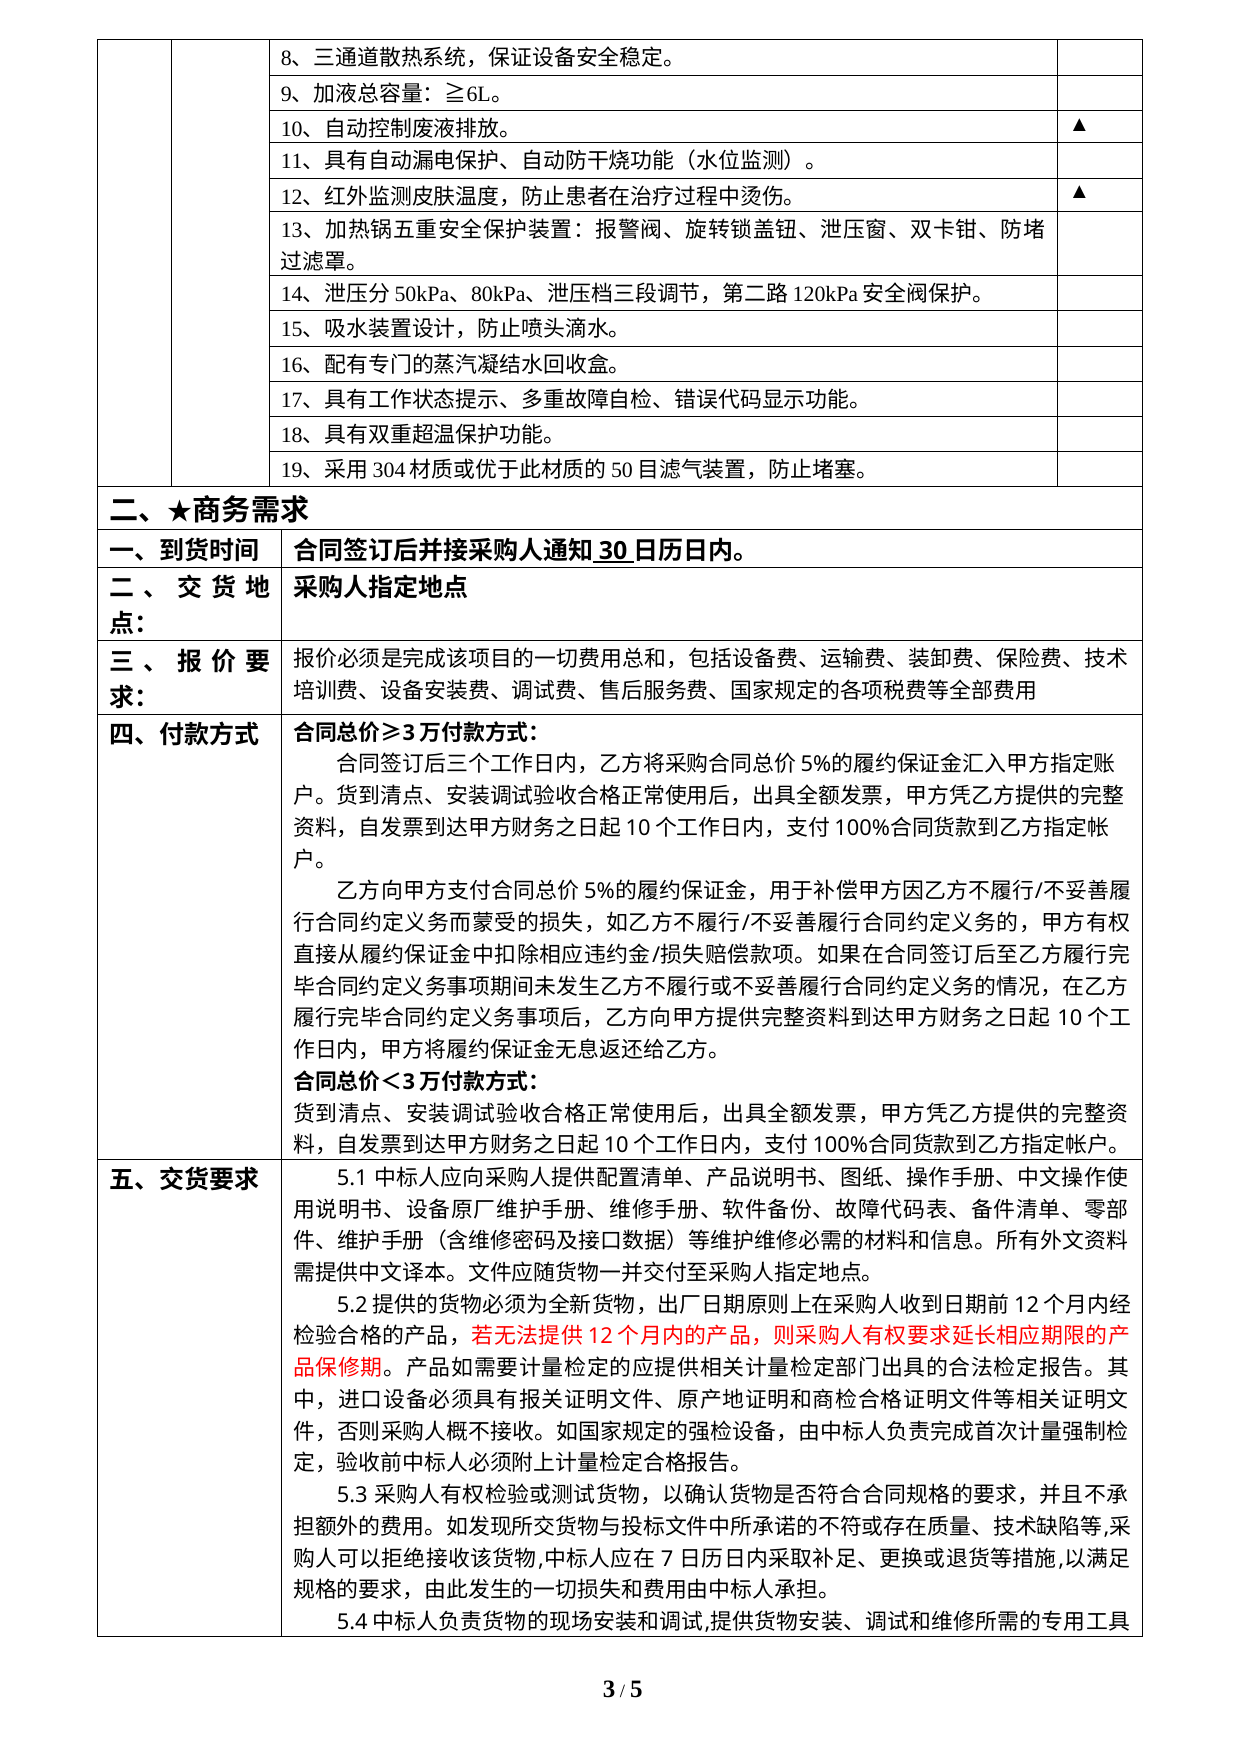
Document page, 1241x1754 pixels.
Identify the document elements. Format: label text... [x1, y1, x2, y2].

table_cell 二、★商务需求 [98, 487, 1142, 529]
table_cell 8、三通道散热系统，保证设备安全稳定。 [270, 40, 1057, 74]
table_cell 12、红外监测皮肤温度，防止患者在治疗过程中烫伤。 [270, 179, 1057, 211]
table_cell 四、付款方式 [98, 715, 281, 1159]
table_cell 16、配有专门的蒸汽凝结水回收盒。 [270, 347, 1057, 381]
table_cell 一、到货时间 [98, 530, 281, 567]
table_cell 合同总价≥3万付款方式： 合同签订后三个工作日内，乙方将采购合同总价5%的履约保证金汇入甲方指定账户。货到清点、安装调试验收合格正常使用后，出具全额发票，甲方凭乙方提供的完整资料，自发票到达甲方财务之日起10个工作日内，支付100%合同货款到乙方指定帐户。 乙方向甲方支付合同总价5%的履约保证金，用于补偿甲方因乙方不履行/不妥善履行合同约定义务而蒙受的损失，如乙方不履行/不妥善履行合同约定义务的，甲方有权直接从履约保证金中扣除相应违约金/损失赔偿款项。如果在合同签订后至乙方履行完毕合同约定义务事项期间未发生乙方不履行或不妥善履行合同约定义务的情况，在乙方履行完毕合同约定义务事项后，乙方向甲方提供完整资料到达甲方财务之日起10个工作日内，甲方将履约保证金无息返还给乙方。 合同总价＜3万付款方式： 货到清点、安装调试验收合格正常使用后，出具全额发票，甲方凭乙方提供的完整资料，自发票到达甲方财务之日起10个工作日内，支付100%合同货款到乙方指定帐户。 [282, 715, 1142, 1159]
table_cell 采购人指定地点 [282, 568, 1142, 640]
table_cell 合同签订后并接采购人通知 30 日历日内。 [282, 530, 1142, 567]
table_cell [1058, 452, 1142, 486]
table_cell [1058, 143, 1142, 177]
table_cell 9、加液总容量：≧6L。 [270, 76, 1057, 109]
table_cell 三、报价要求： [98, 641, 281, 714]
table_cell [1058, 212, 1142, 275]
table_cell [1058, 347, 1142, 381]
table_cell ▲ [1058, 179, 1142, 211]
table_cell [1058, 311, 1142, 346]
table_cell 报价必须是完成该项目的一切费用总和，包括设备费、运输费、装卸费、保险费、技术培训费、设备安装费、调试费、售后服务费、国家规定的各项税费等全部费用 [282, 641, 1142, 714]
table_cell [1058, 40, 1142, 74]
table_cell 五、交货要求 [98, 1160, 281, 1636]
table_cell 13、加热锅五重安全保护装置：报警阀、旋转锁盖钮、泄压窗、双卡钳、防堵过滤罩。 [270, 212, 1057, 275]
table_cell 10、自动控制废液排放。 [270, 111, 1057, 142]
table_cell [1058, 276, 1142, 310]
table_cell 二、交货地点： [98, 568, 281, 640]
table_cell 17、具有工作状态提示、多重故障自检、错误代码显示功能。 [270, 382, 1057, 416]
table_cell ▲ [1058, 111, 1142, 142]
table_cell 18、具有双重超温保护功能。 [270, 417, 1057, 451]
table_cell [282, 1160, 1142, 1636]
table_cell 19、采用304材质或优于此材质的50目滤气装置，防止堵塞。 [270, 452, 1057, 486]
table_cell [1058, 417, 1142, 451]
table_cell 14、泄压分50kPa、80kPa、泄压档三段调节，第二路120kPa安全阀保护。 [270, 276, 1057, 310]
table_cell [1058, 382, 1142, 416]
table_cell 11、具有自动漏电保护、自动防干烧功能（水位监测）。 [270, 143, 1057, 177]
table_cell 15、吸水装置设计，防止喷头滴水。 [270, 311, 1057, 346]
table_cell [1058, 76, 1142, 109]
